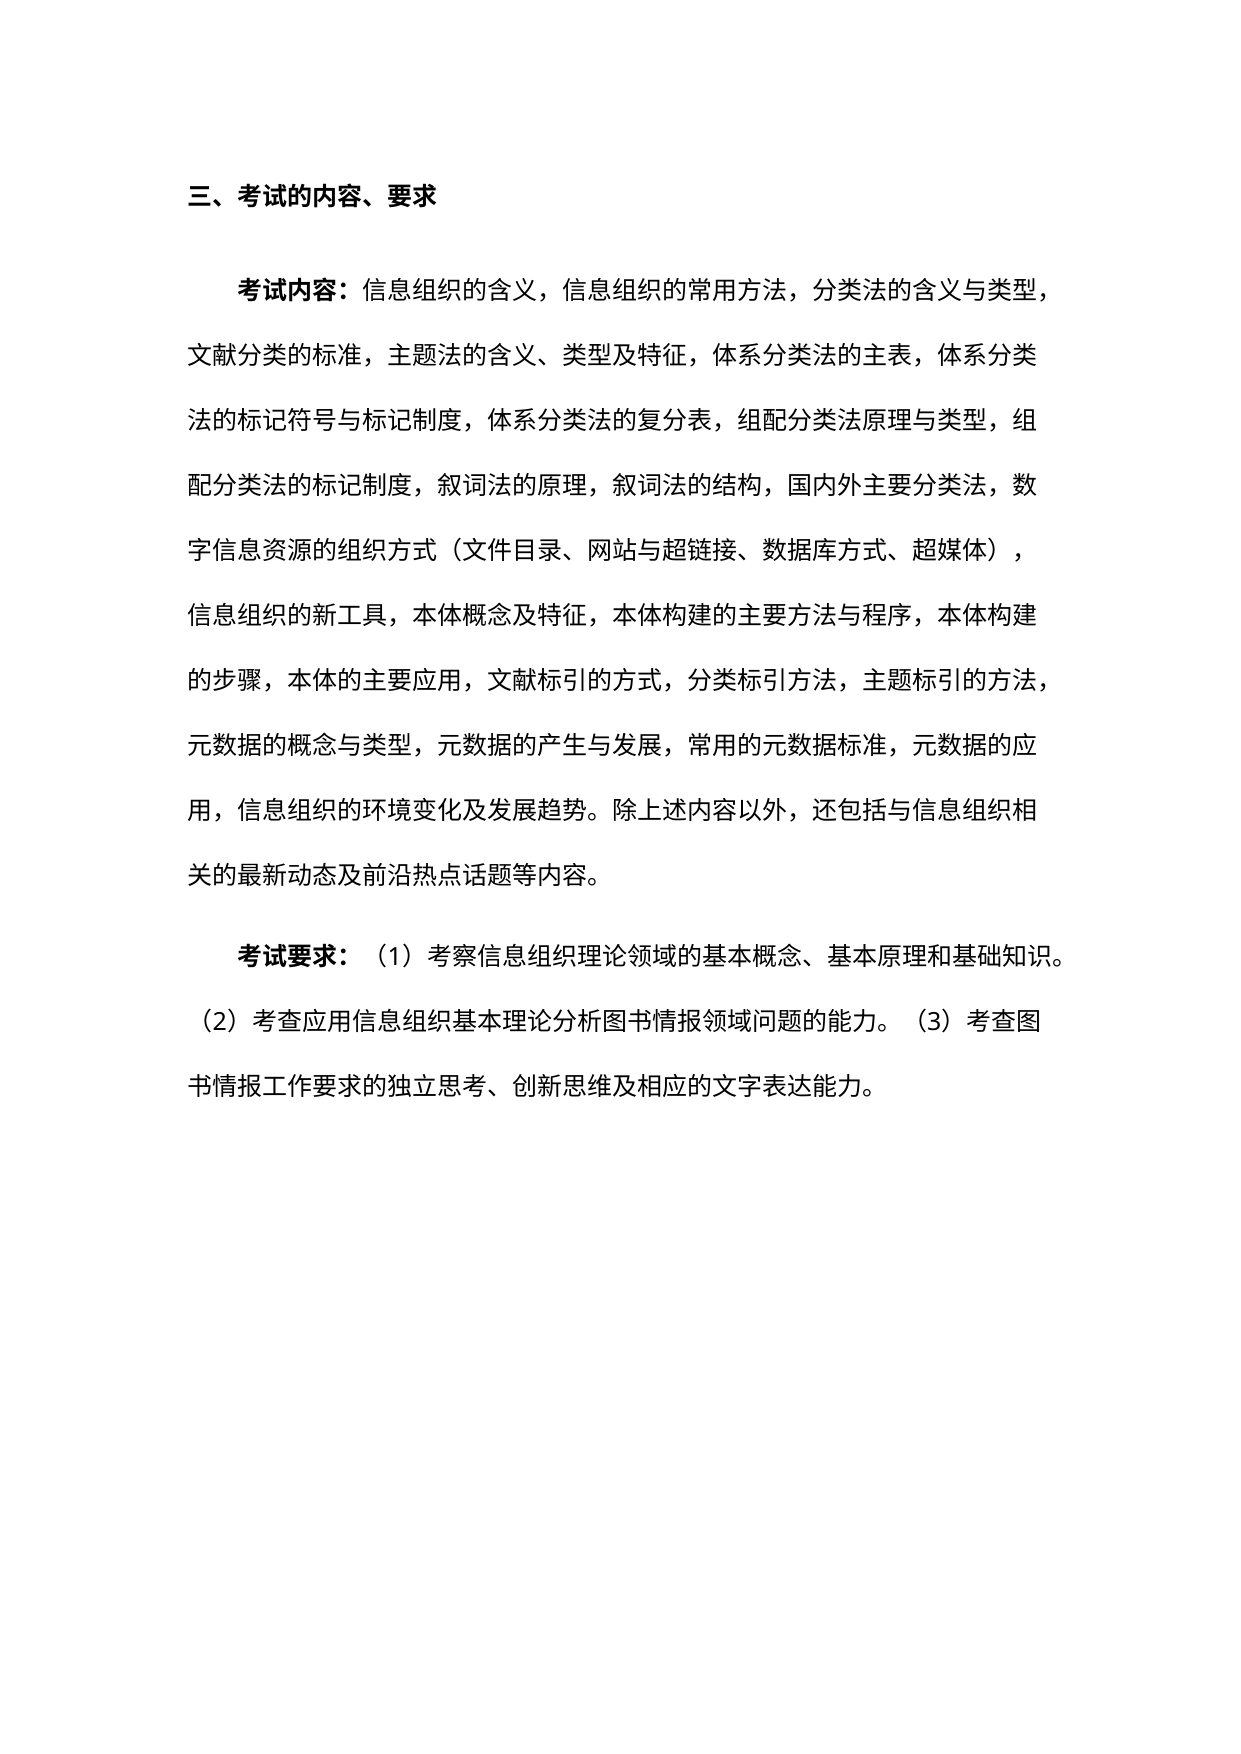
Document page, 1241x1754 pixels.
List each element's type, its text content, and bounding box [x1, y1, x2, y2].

text 三、考试的内容、要求 [187, 162, 1053, 227]
text 考试要求：（1）考察信息组织理论领域的基本概念、基本原理和基础知识。（2）考查应用信息组织基本理论分析图书情报领域问题的能力。（3）考查图书情报工作要求的独立思考、创新思维及相应的文字表达能力。 [187, 922, 1053, 1117]
text 考试内容：信息组织的含义，信息组织的常用方法，分类法的含义与类型，文献分类的标准，主题法的含义、类型及特征，体系分类法的主表，体系分类法的标记符号与标记制度，体系分类法的复分表，组配分类法原理与类型，组配分类法的标记制度，叙词法的原理，叙词法的结构，国内外主要分类法，数字信息资源的组织方式（文件目录、网站与超链接、数据库方式、超媒体），信息组织的新工具，本体概念及特征，本体构建的主要方法与程序，本体构建的步骤，本体的主要应用，文献标引的方式，分类标引方法，主题标引的方法，元数据的概念与类型，元数据的产生与发展，常用的元数据标准，元数据的应用，信息组织的环境变化及发展趋势。除上述内容以外，还包括与信息组织相关的最新动态及前沿热点话题等内容。 [187, 256, 1053, 906]
